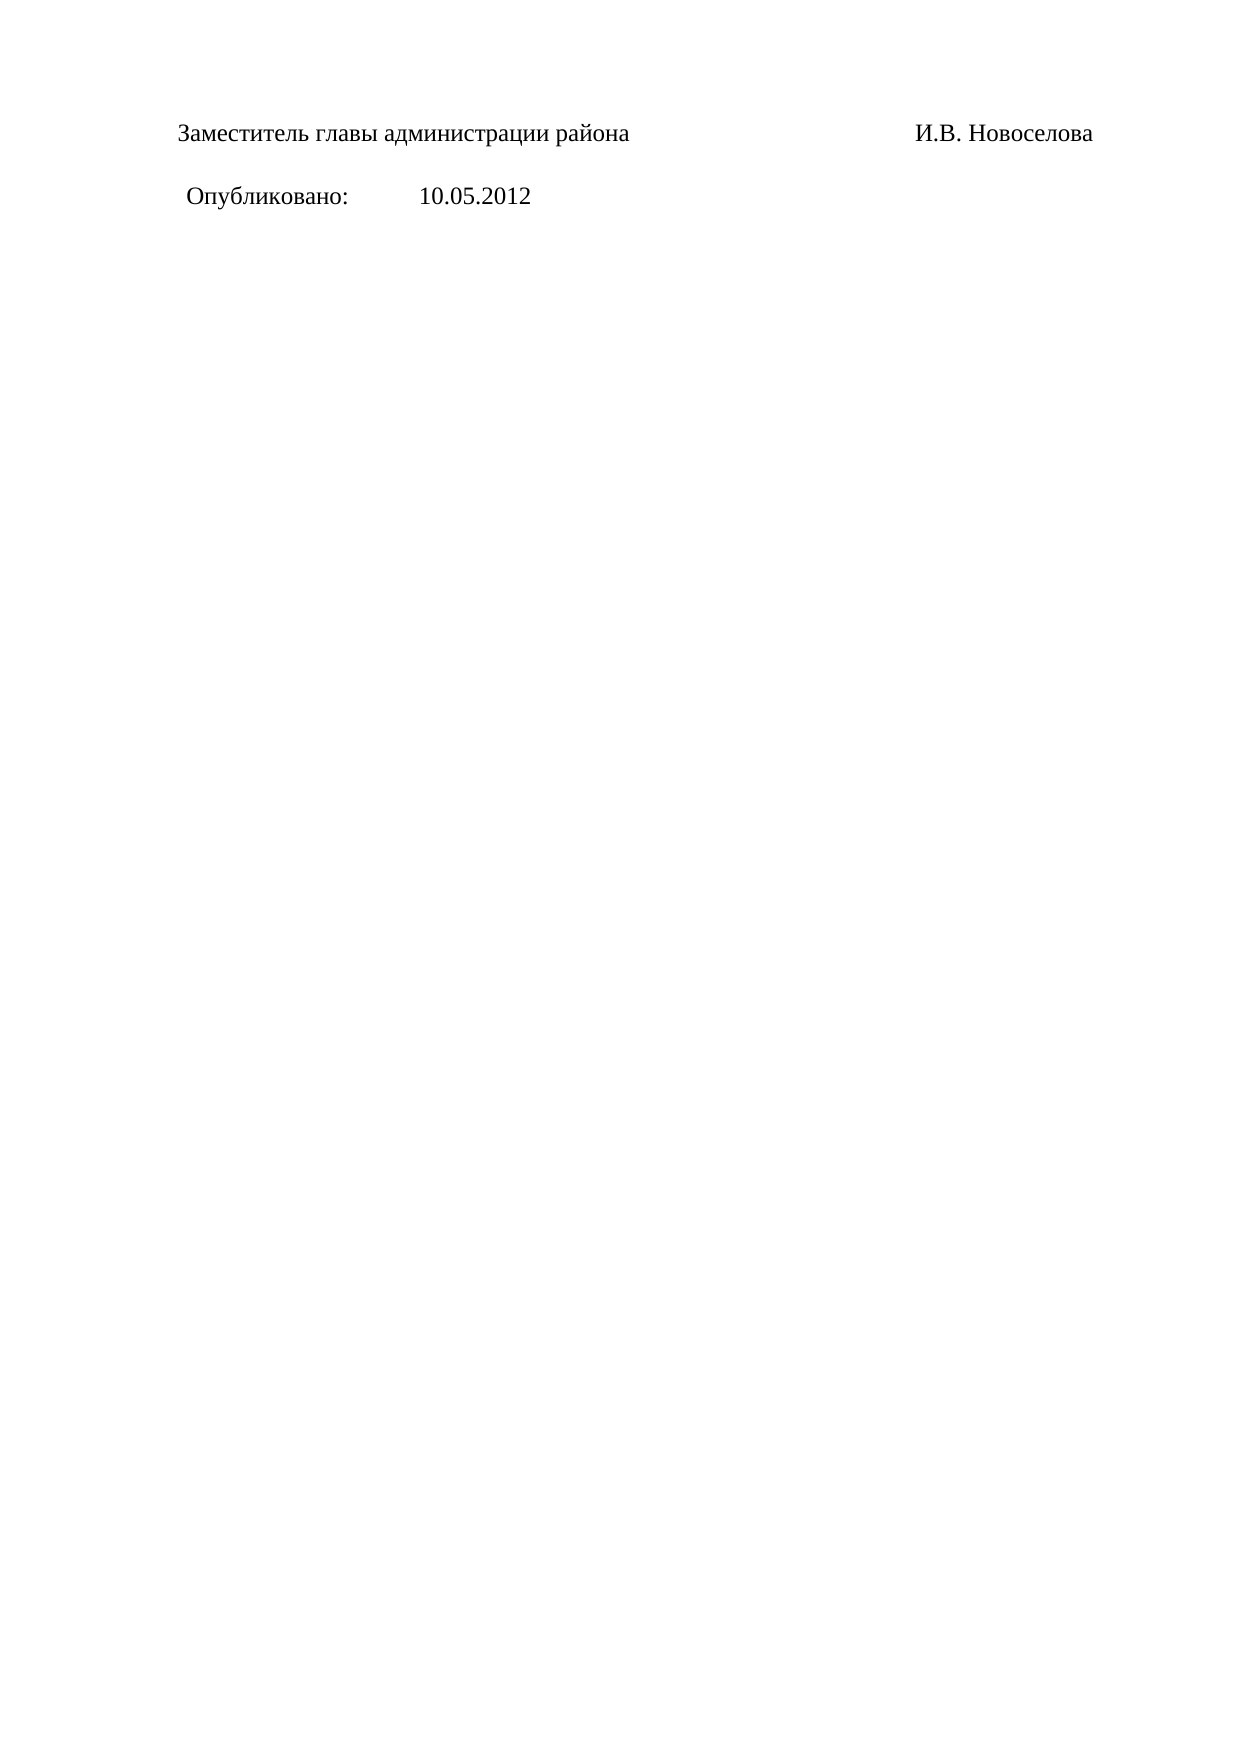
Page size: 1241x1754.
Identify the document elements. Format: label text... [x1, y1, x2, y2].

text Заместитель главы администрации района И.В. Новоселова [177, 118, 1152, 147]
table_header Опубликовано: [177, 172, 419, 218]
table_header 10.05.2012 [419, 172, 1152, 218]
